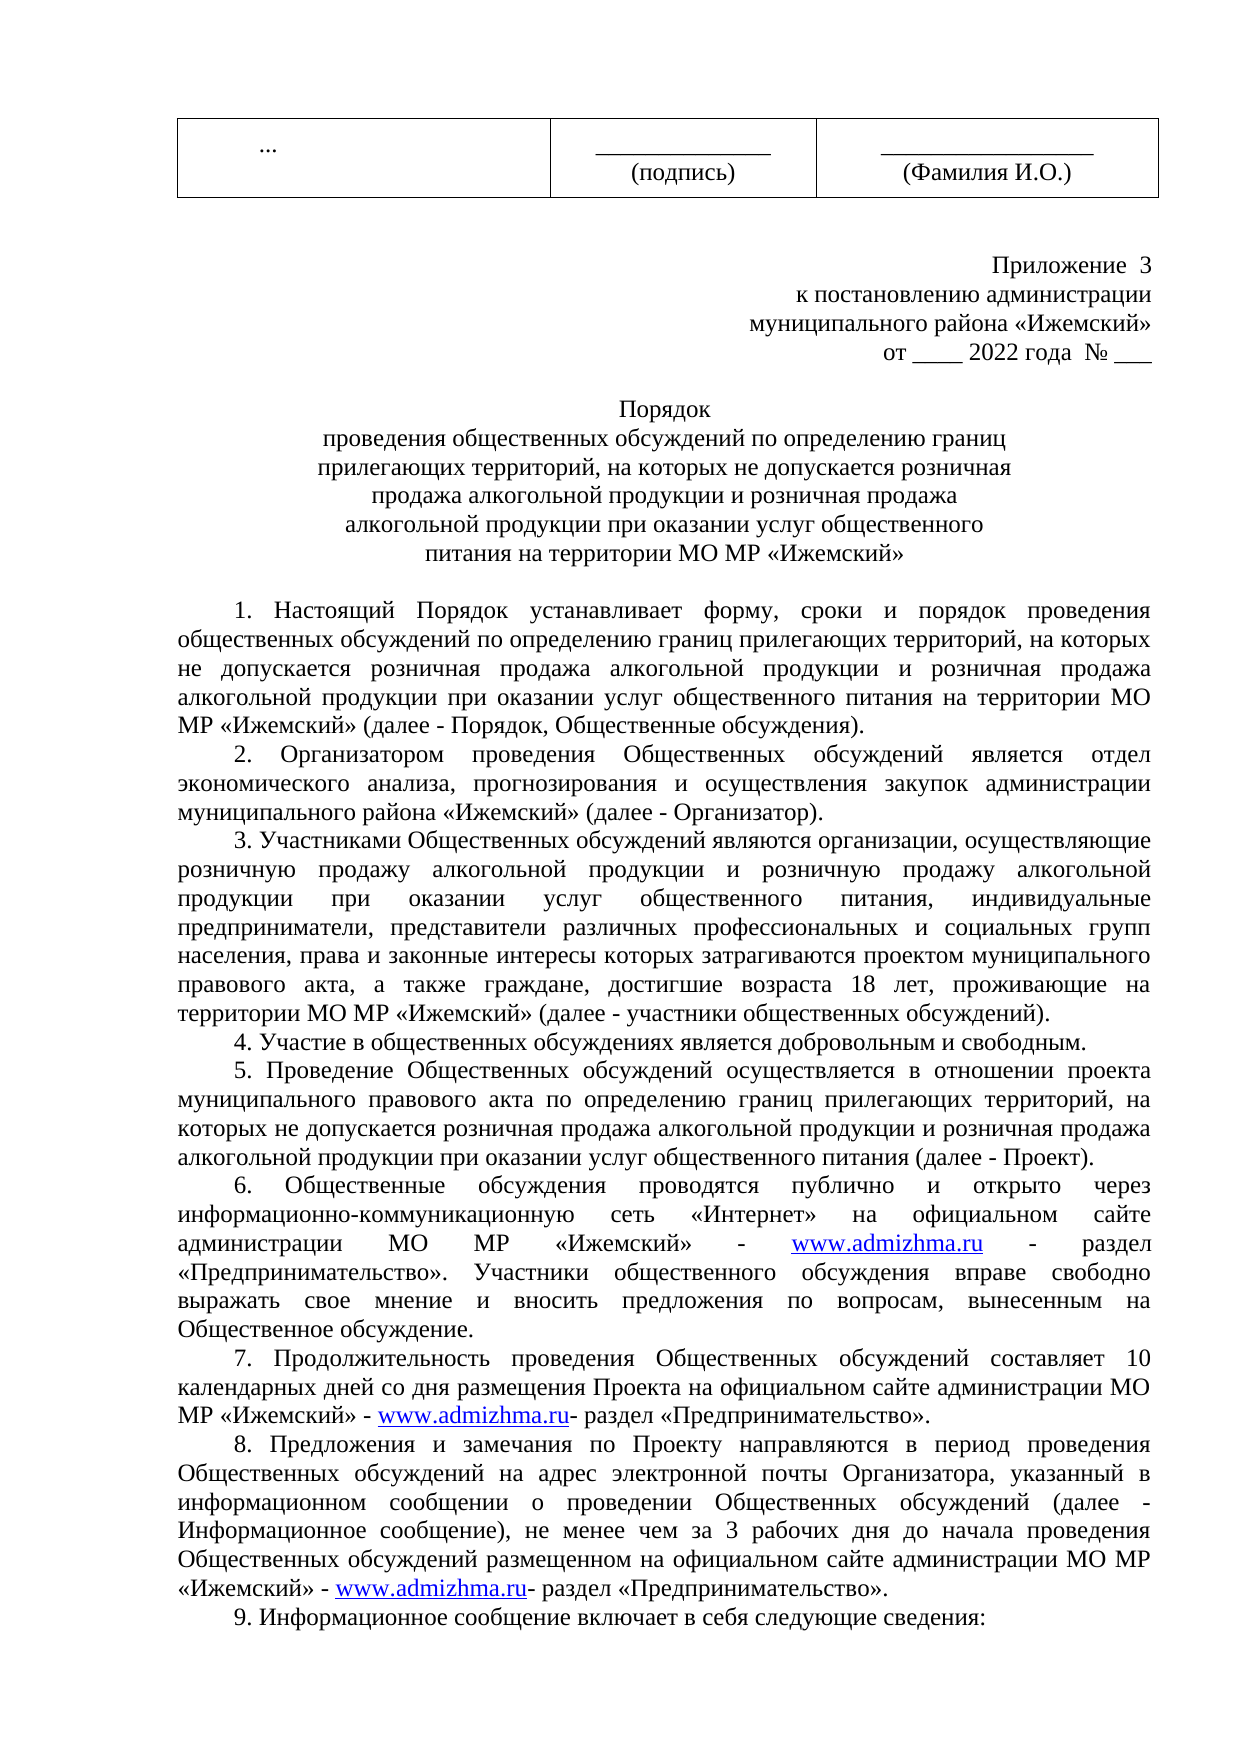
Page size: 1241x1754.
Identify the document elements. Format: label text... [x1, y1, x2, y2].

text от ____ 2022 года № ___ [177, 337, 1152, 366]
text 7. Продолжительность проведения Общественных обсуждений составляет 10 календарных дней со дня размещения Проекта на официальном сайте администрации МО МР «Ижемский» - www.- раздел «Предпринимательство». [177, 1343, 1152, 1429]
text 9. Информационное сообщение включает в себя следующие сведения: [177, 1602, 1152, 1631]
text 8. Предложения и замечания по Проекту направляются в период проведения Общественных обсуждений на адрес электронной почты Организатора, указанный в информационном сообщении о проведении Общественных обсуждений (далее - Информационное сообщение), не менее чем за 3 рабочих дня до начала проведения Общественных обсуждений размещенном на официальном сайте администрации МО МР «Ижемский» - www.- раздел «Предпринимательство». [177, 1429, 1152, 1602]
text 6. Общественные обсуждения проводятся публично и открыто через информационно-коммуникационную сеть «Интернет» на официальном сайте администрации МО МР «Ижемский» - www. - раздел «Предпринимательство». Участники общественного обсуждения вправе свободно выражать свое мнение и вносить предложения по вопросам, вынесенным на Общественное обсуждение. [177, 1171, 1152, 1343]
text муниципального района «Ижемский» [177, 308, 1152, 337]
title проведения общественных обсуждений по определению границ [177, 423, 1152, 452]
text Приложение 3 [177, 251, 1152, 279]
text 2. Организатором проведения Общественных обсуждений является отдел экономического анализа, прогнозирования и осуществления закупок администрации муниципального района «Ижемский» (далее - Организатор). [177, 739, 1152, 826]
text 4. Участие в общественных обсуждениях является добровольным и свободным. [177, 1027, 1152, 1056]
title продажа алкогольной продукции и розничная продажа [177, 481, 1152, 509]
title Порядок [177, 394, 1152, 423]
table_cell _________________ (Фамилия И.О.) [817, 119, 1158, 197]
text к постановлению администрации [177, 279, 1152, 308]
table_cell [551, 119, 816, 197]
text 5. Проведение Общественных обсуждений осуществляется в отношении проекта муниципального правового акта по определению границ прилегающих территорий, на которых не допускается розничная продажа алкогольной продукции и розничная продажа алкогольной продукции при оказании услуг общественного питания (далее - Проект). [177, 1056, 1152, 1171]
title алкогольной продукции при оказании услуг общественного [177, 509, 1152, 538]
text 1. Настоящий Порядок устанавливает форму, сроки и порядок проведения общественных обсуждений по определению границ прилегающих территорий, на которых не допускается розничная продажа алкогольной продукции и розничная продажа алкогольной продукции при оказании услуг общественного питания на территории МО МР «Ижемский» (далее - Порядок, Общественные обсуждения). [177, 596, 1152, 739]
text 3. Участниками Общественных обсуждений являются организации, осуществляющие розничную продажу алкогольной продукции и розничную продажу алкогольной продукции при оказании услуг общественного питания, индивидуальные предприниматели, представители различных профессиональных и социальных групп населения, права и законные интересы которых затрагиваются проектом муниципального правового акта, а также граждане, достигшие возраста 18 лет, проживающие на территории МО МР «Ижемский» (далее - участники общественных обсуждений). [177, 826, 1152, 1027]
title питания на территории МО МР «Ижемский» [177, 538, 1152, 567]
title прилегающих территорий, на которых не допускается розничная [177, 452, 1152, 481]
table_cell ... [178, 119, 550, 197]
